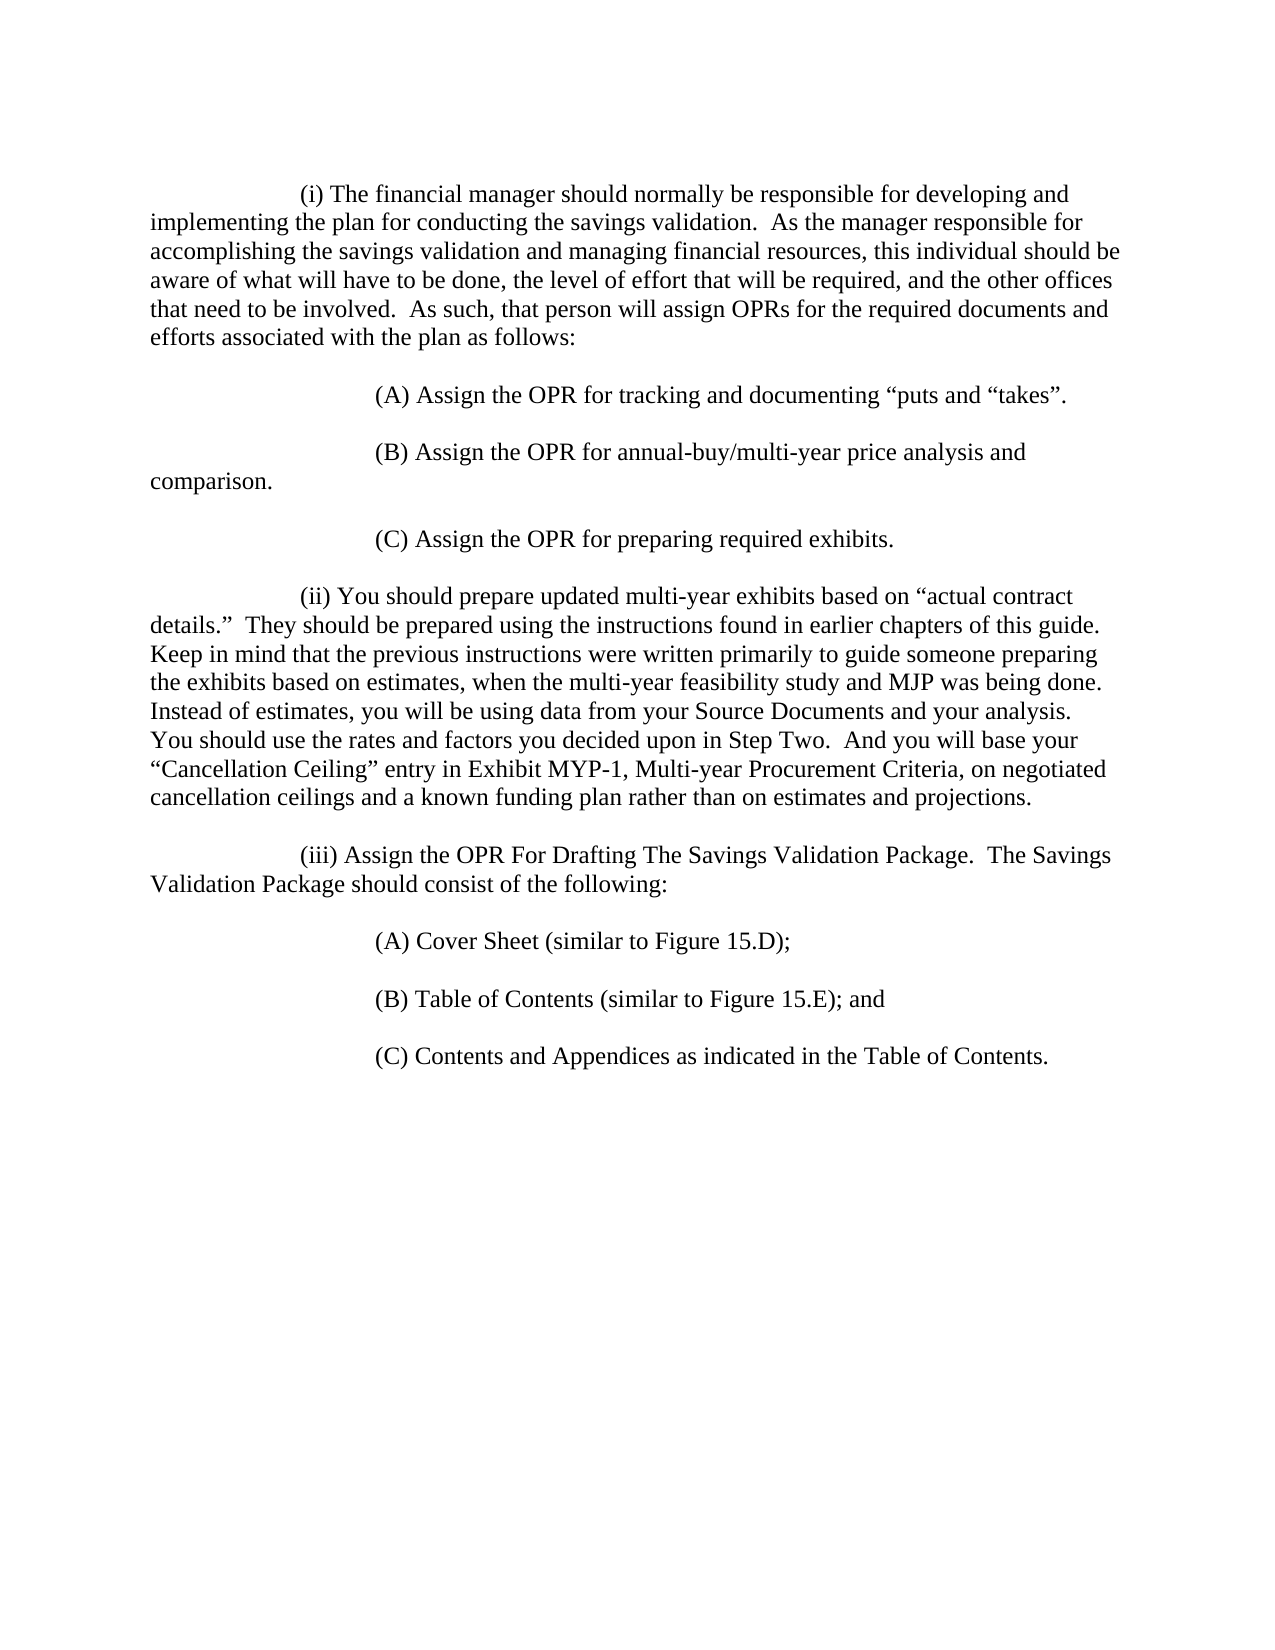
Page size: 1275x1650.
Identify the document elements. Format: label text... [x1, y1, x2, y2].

text (C) Contents and Appendices as indicated in the Table of Contents. [375, 1041, 1125, 1070]
text (B) Table of Contents (similar to Figure 15.E); and [375, 984, 1125, 1012]
text (A) Assign the OPR for tracking and documenting “puts and “takes”. [150, 380, 1125, 409]
text (i) The financial manager should normally be responsible for developing and implementing the plan for conducting the savings validation. As the manager responsible for accomplishing the savings validation and managing financial resources, this individual should be aware of what will have to be done, the level of effort that will be required, and the other offices that need to be involved. As such, that person will assign OPRs for the required documents and efforts associated with the plan as follows: [150, 179, 1125, 351]
text (C) Assign the OPR for preparing required exhibits. [300, 524, 1125, 552]
list (iii) Assign the OPR For Drafting The Savings Validation Package. The Savings Validation Package should consist of the following: [150, 840, 1125, 897]
text (A) Cover Sheet (similar to Figure 15.D); [375, 926, 1125, 955]
list (ii) You should prepare updated multi-year exhibits based on “actual contract details.” They should be prepared using the instructions found in earlier chapters of this guide. Keep in mind that the previous instructions were written primarily to guide someone preparing the exhibits based on estimates, when the multi-year feasibility study and MJP was being done. Instead of estimates, you will be using data from your Source Documents and your analysis. You should use the rates and factors you decided upon in Step Two. And you will base your “Cancellation Ceiling” entry in Exhibit MYP-1, Multi-year Procurement Criteria, on negotiated cancellation ceilings and a known funding plan rather than on estimates and projections. [150, 581, 1125, 811]
text (B) Assign the OPR for annual-buy/multi-year price analysis and comparison. [150, 437, 1125, 495]
